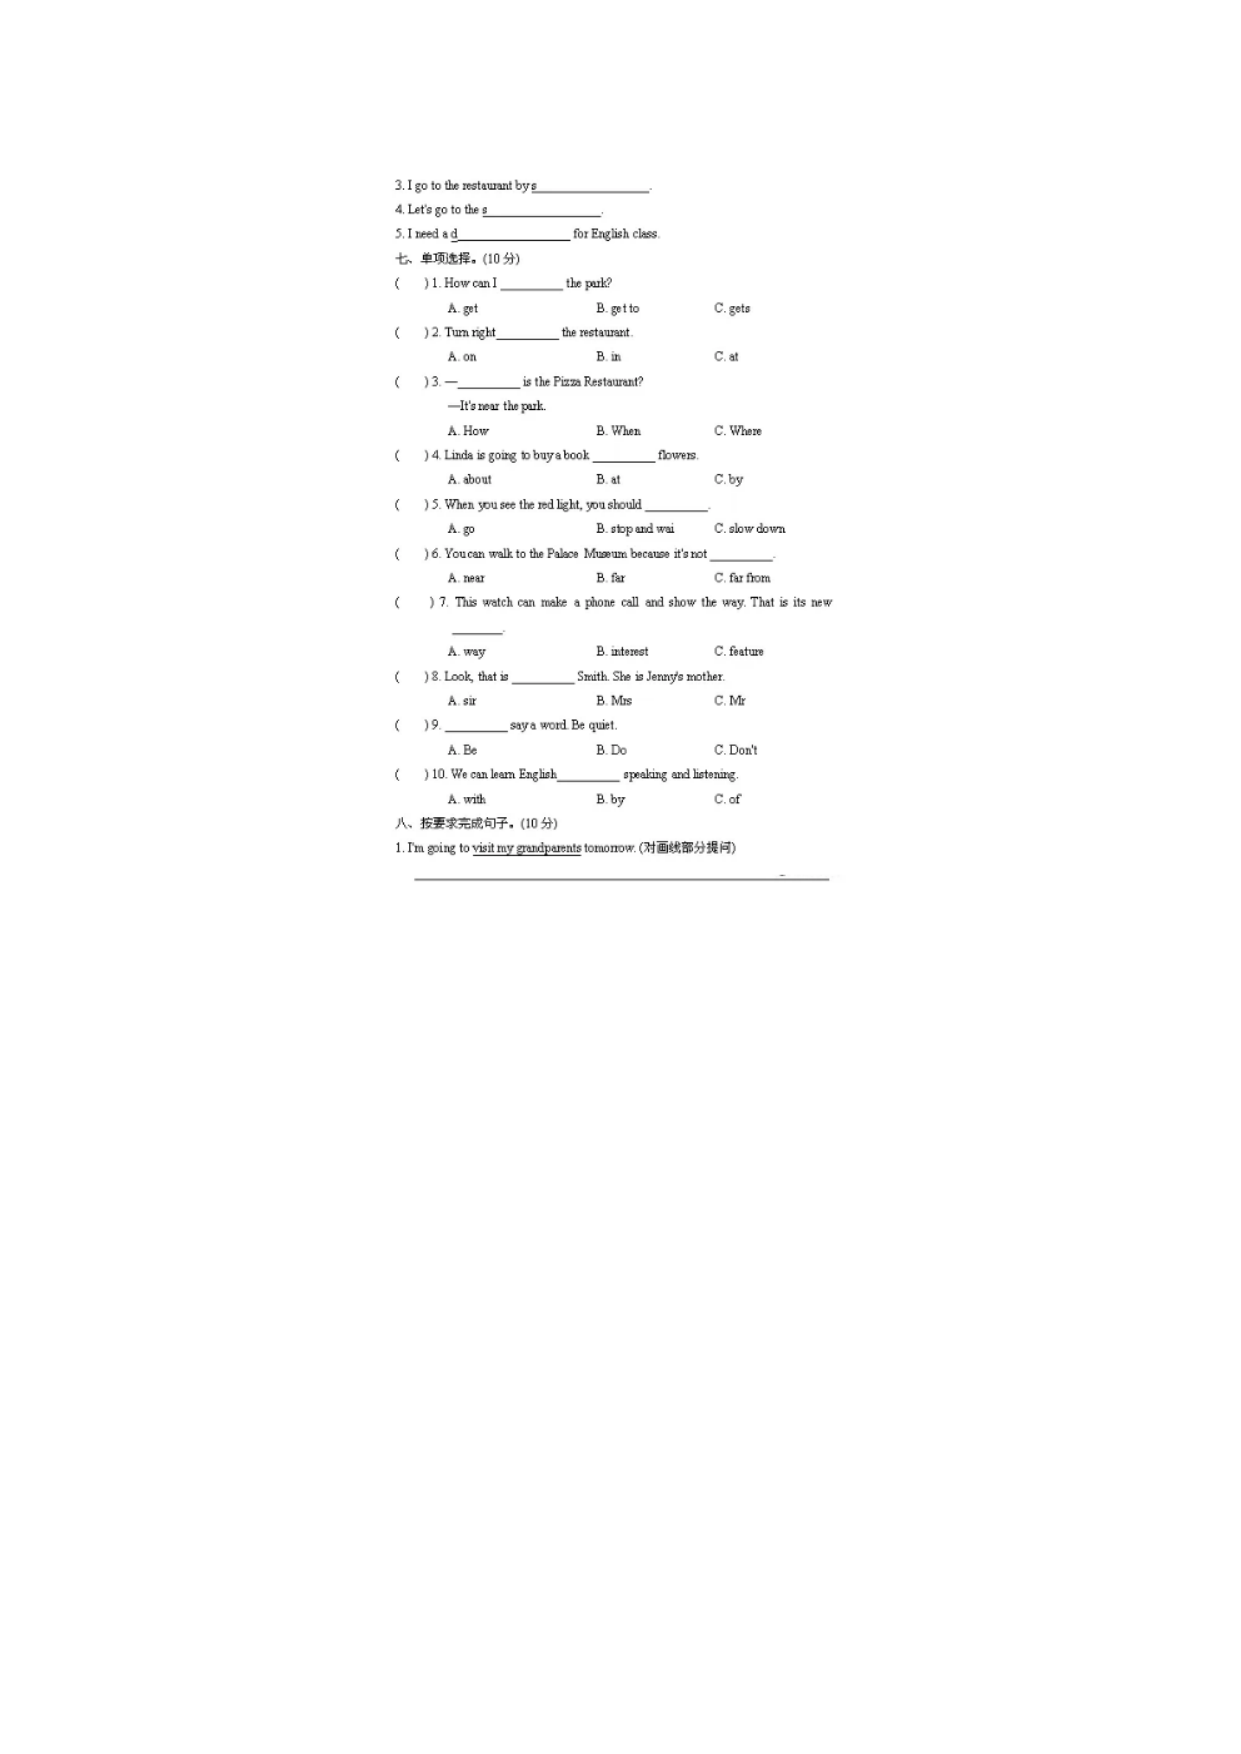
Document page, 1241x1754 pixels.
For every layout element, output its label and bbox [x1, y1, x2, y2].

picture [353, 162, 887, 905]
